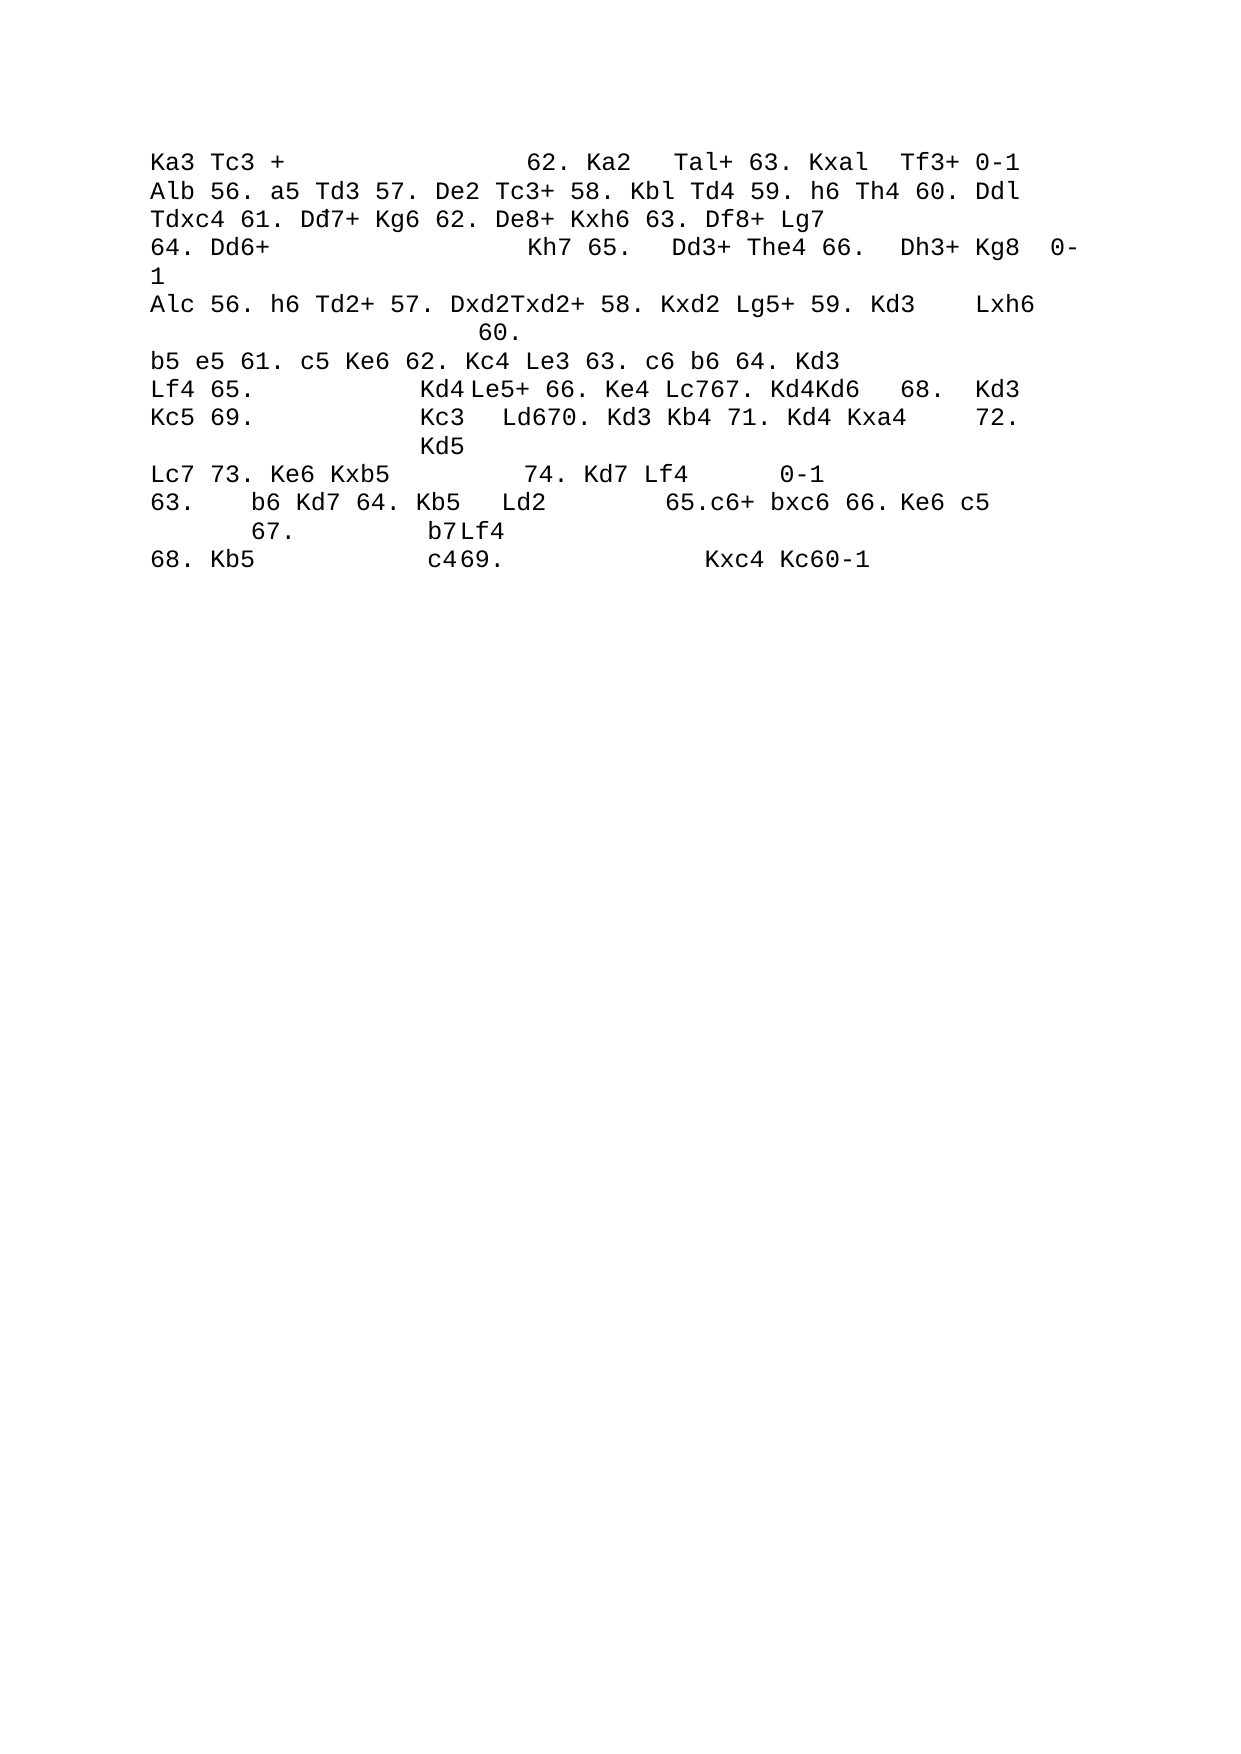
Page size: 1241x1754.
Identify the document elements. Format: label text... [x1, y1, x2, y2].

text Alc 56. h6 Td2+ 57. Dxd2 Txd2+ 58. Kxd2 Lg5+ 59. Kd3 Lxh6 60. [150, 292, 1090, 348]
text b5 e5 61. c5 Ke6 62. Kc4 Le3 63. c6 b6 64. Kd3 Lf4 65. Kd4 Le5+ 66. Ke4 Lc7 67. Kd4 Kd6 68. Kd3 [150, 348, 1090, 405]
text Kc5 69. Kc3 Ld6 70. Kd3 Kb4 71. Kd4 Kxa4 72. Kd5 [150, 405, 1090, 462]
text Tdxc4 61. Dđ7+ Kg6 62. De8+ Kxh6 63. Df8+ Lg7 64. Dd6+ Kh7 65. Dd3+ The4 66. Dh3+ Kg8 0-1 [150, 207, 1090, 292]
text 63. b6 Kd7 64. Kb5 Ld2 65. c6+ bxc6 66. Ke6 c5 67. b7 Lf4 [150, 490, 1090, 547]
text Alb 56. a5 Td3 57. De2 Tc3+ 58. Kbl Td4 59. h6 Th4 60. Ddl [150, 178, 1090, 207]
text Lc7 73. Ke6 Kxb5 74. Kd7 Lf4 0-1 [150, 462, 1090, 490]
text 68. Kb5 c4 69. Kxc4 Kc6 0-1 [150, 547, 1090, 575]
text Ka3 Tc3 + 62. Ka2 Tal+ 63. Kxal Tf3+ 0-1 [150, 150, 1090, 178]
